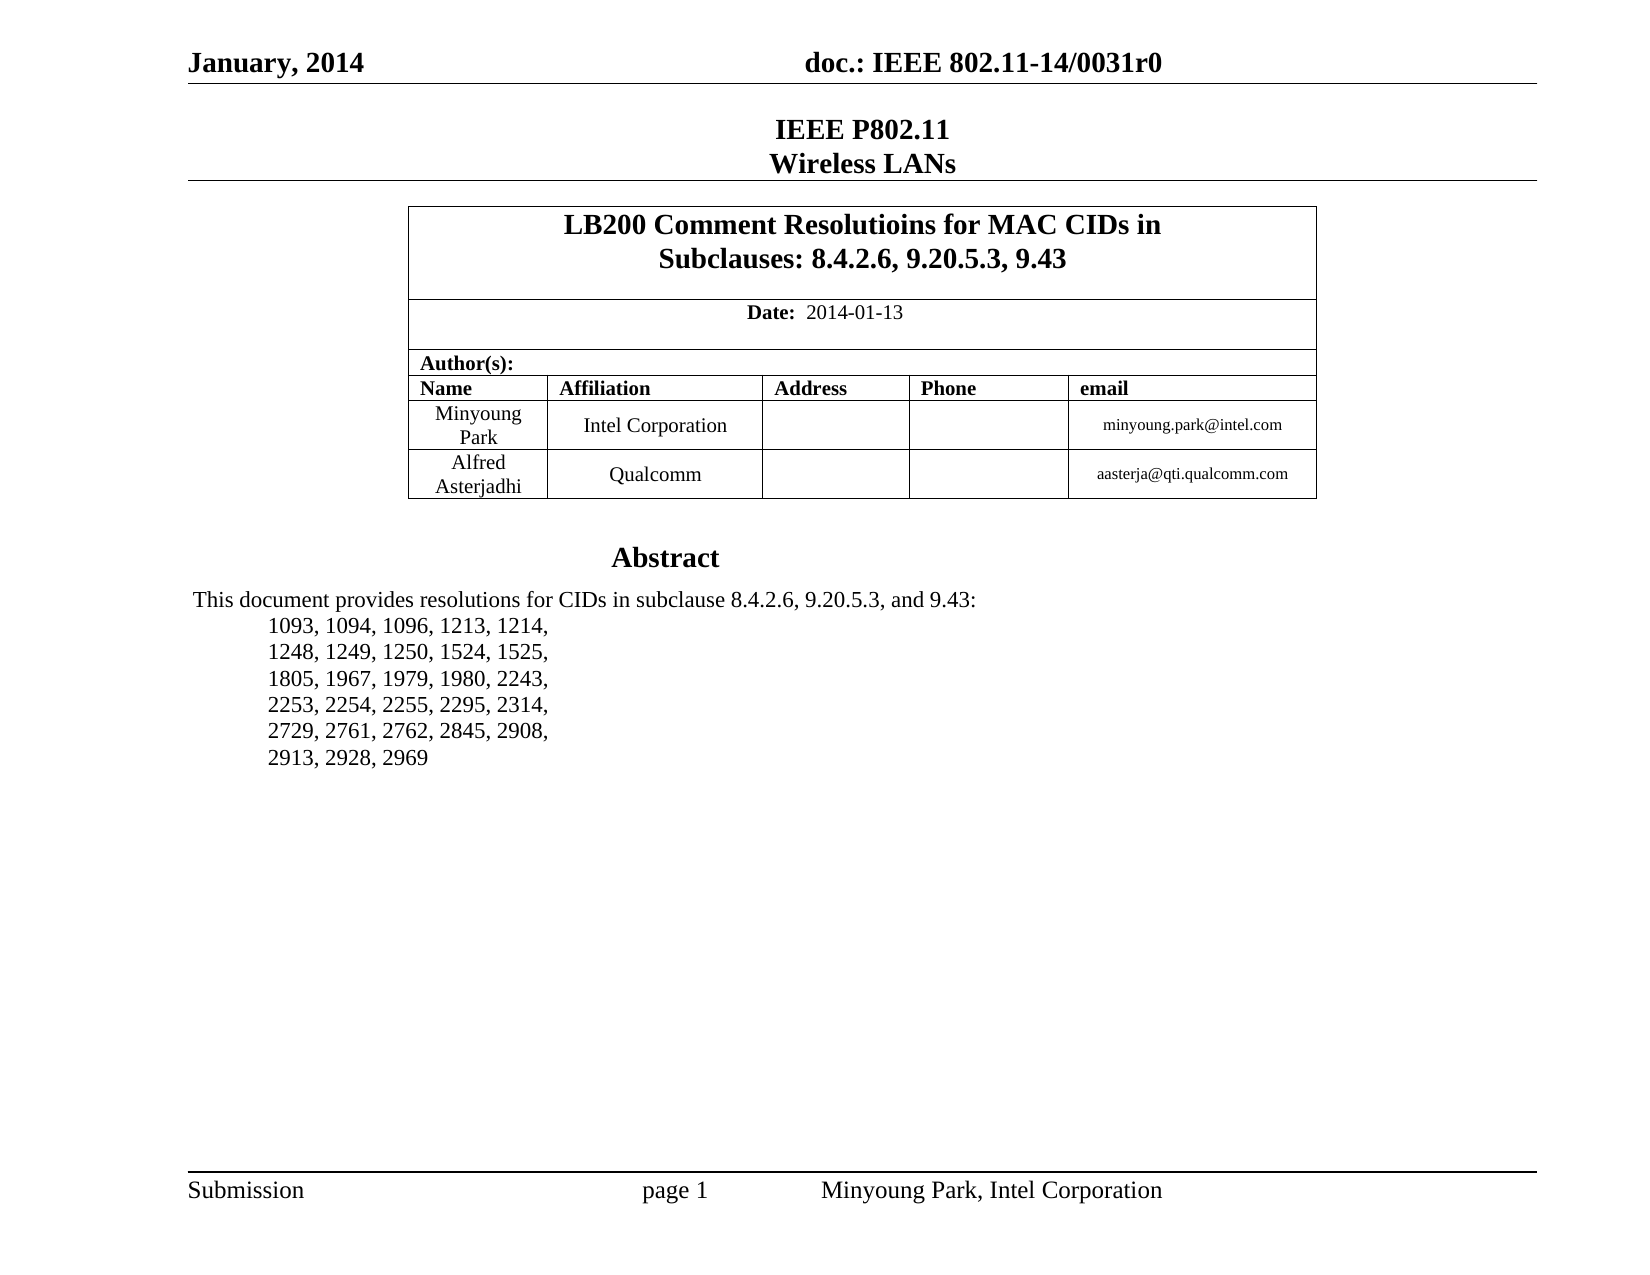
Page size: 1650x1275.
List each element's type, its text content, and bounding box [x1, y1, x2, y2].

table_cell Alfred Asterjadhi [409, 450, 547, 498]
table_cell Minyoung Park [409, 401, 547, 449]
table_cell Qualcomm [548, 450, 762, 498]
table_cell Date: 2014-01-13 [409, 300, 1316, 349]
table_cell Name [409, 376, 547, 399]
table_cell [910, 450, 1068, 498]
table_cell [763, 450, 909, 498]
table_cell aasterja@qti.qualcomm.com [1069, 450, 1316, 498]
table_cell email [1069, 376, 1316, 399]
table_header LB200 Comment Resolutioins for MAC CIDs in Subclauses: 8.4.2.6, 9.20.5.3, 9.43 [409, 207, 1316, 299]
table_cell Intel Corporation [548, 401, 762, 449]
table_cell Phone [910, 376, 1068, 399]
table_cell Address [763, 376, 909, 399]
table_cell Author(s): [409, 350, 1316, 374]
table_cell [910, 401, 1068, 449]
table_cell minyoung.park@intel.com [1069, 401, 1316, 449]
table_cell [763, 401, 909, 449]
text IEEE P802.11 Wireless LANs [187, 112, 1537, 181]
table_cell Affiliation [548, 376, 762, 399]
